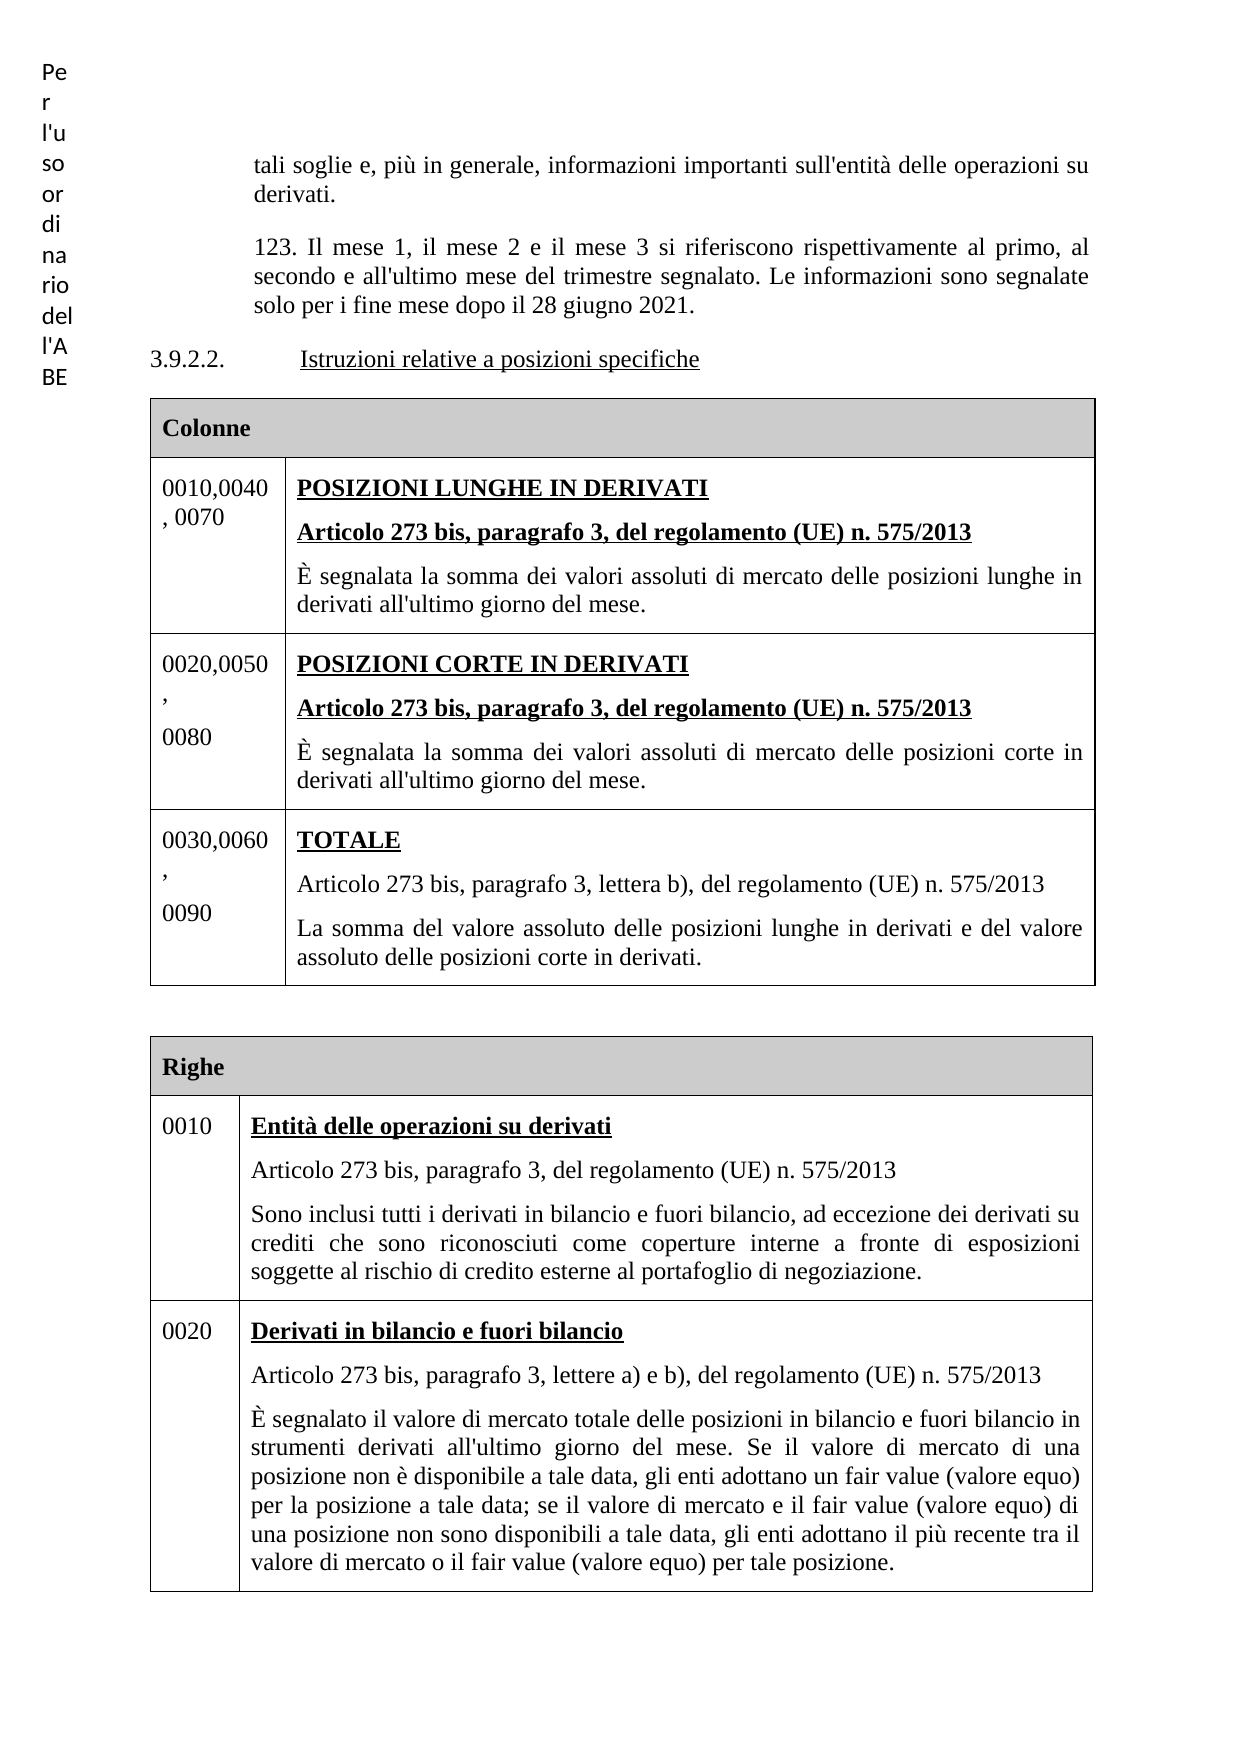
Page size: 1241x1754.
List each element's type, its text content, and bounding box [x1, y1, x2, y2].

list Istruzioni relative a posizioni specifiche [150, 344, 1090, 372]
table_cell 0030,0060, 0090 [151, 810, 285, 985]
table_cell Entità delle operazioni su derivati Articolo 273 bis, paragrafo 3, del regolamento (UE) n. 575/2013 Sono inclusi tutti i derivati in bilancio e fuori bilancio, ad eccezione dei derivati su crediti che sono riconosciuti come coperture interne a fronte di esposizioni soggette al rischio di credito esterne al portafoglio di negoziazione. [240, 1096, 1092, 1300]
table_cell Derivati in bilancio e fuori bilancio Articolo 273 bis, paragrafo 3, lettere a) e b), del regolamento (UE) n. 575/2013 È segnalato il valore di mercato totale delle posizioni in bilancio e fuori bilancio in strumenti derivati all'ultimo giorno del mese. Se il valore di mercato di una posizione non è disponibile a tale data, gli enti adottano un fair value (valore equo) per la posizione a tale data; se il valore di mercato e il fair value (valore equo) di una posizione non sono disponibili a tale data, gli enti adottano il più recente tra il valore di mercato o il fair value (valore equo) per tale posizione. [240, 1301, 1092, 1591]
table_cell 0020,0050, 0080 [151, 634, 285, 809]
table_header Righe [151, 1037, 1092, 1095]
table_cell 0020 [151, 1301, 239, 1591]
table_cell TOTALE Articolo 273 bis, paragrafo 3, lettera b), del regolamento (UE) n. 575/2013 La somma del valore assoluto delle posizioni lunghe in derivati e del valore assoluto delle posizioni corte in derivati. [286, 810, 1094, 985]
table_cell 0010 [151, 1096, 239, 1300]
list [253, 150, 1090, 207]
table_header Colonne [151, 399, 1094, 457]
table_cell 0010,0040, 0070 [151, 458, 285, 633]
table_cell POSIZIONI CORTE IN DERIVATI Articolo 273 bis, paragrafo 3, del regolamento (UE) n. 575/2013 È segnalata la somma dei valori assoluti di mercato delle posizioni corte in derivati all'ultimo giorno del mese. [286, 634, 1094, 809]
table_cell POSIZIONI LUNGHE IN DERIVATI Articolo 273 bis, paragrafo 3, del regolamento (UE) n. 575/2013 È segnalata la somma dei valori assoluti di mercato delle posizioni lunghe in derivati all'ultimo giorno del mese. [286, 458, 1094, 633]
